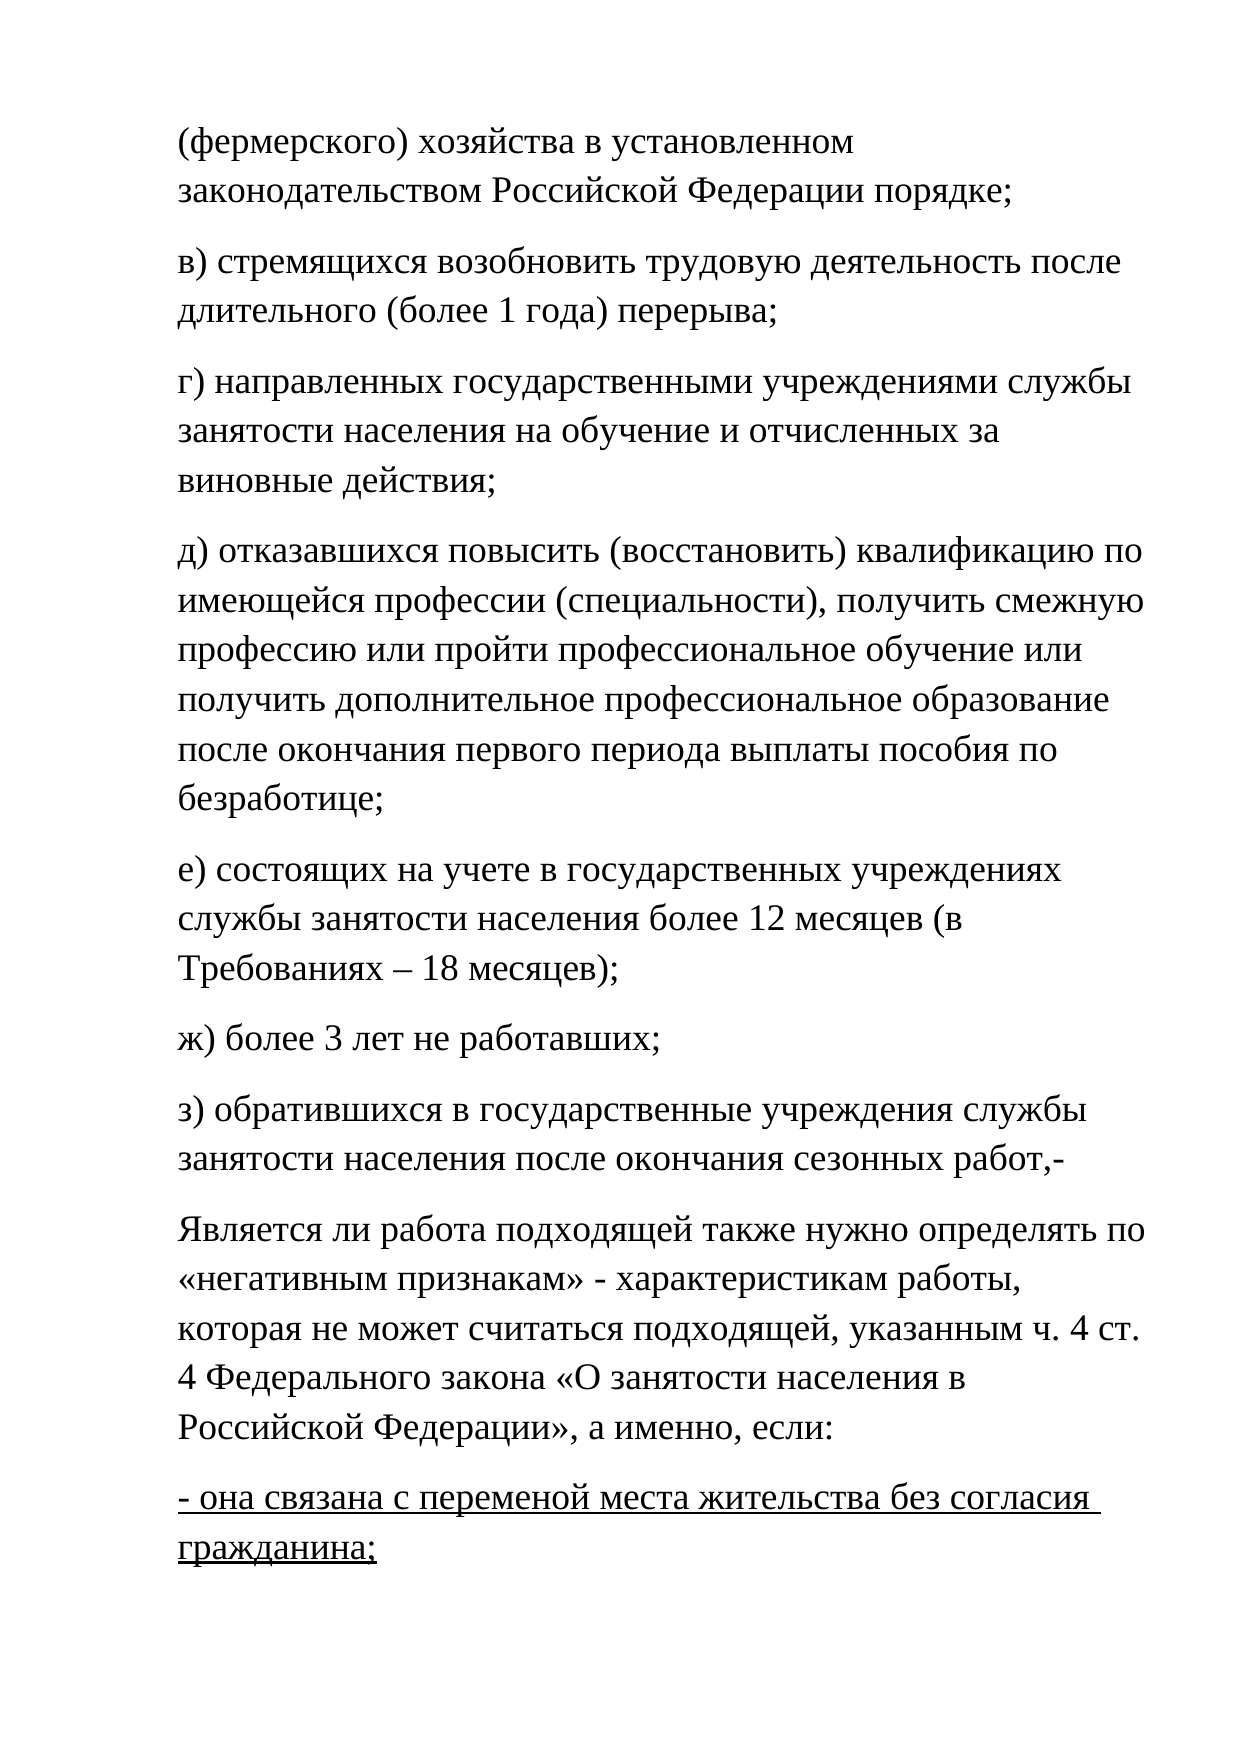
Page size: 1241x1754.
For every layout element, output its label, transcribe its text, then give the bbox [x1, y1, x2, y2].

text Является ли работа подходящей также нужно определять по «негативным признакам» - характеристикам работы, которая не может считаться подходящей, указанным ч. 4 ст. 4 Федерального закона «О занятости населения в Российской Федерации», а именно, если: [177, 1206, 1152, 1447]
text ж) более 3 лет не работавших; [177, 1016, 1152, 1059]
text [177, 118, 1152, 211]
text з) обратившихся в государственные учреждения службы занятости населения после окончания сезонных работ,- [177, 1086, 1152, 1179]
text в) стремящихся возобновить трудовую деятельность после длительного (более 1 года) перерыва; [177, 238, 1152, 331]
text г) направленных государственными учреждениями службы занятости населения на обучение и отчисленных за виновные действия; [177, 358, 1152, 500]
text е) состоящих на учете в государственных учреждениях службы занятости населения более 12 месяцев (в Требованиях – 18 месяцев); [177, 846, 1152, 988]
text - она связана с переменой места жительства без согласия гражданина; [177, 1475, 1152, 1567]
text д) отказавшихся повысить (восстановить) квалификацию по имеющейся профессии (специальности), получить смежную профессию или пройти профессиональное обучение или получить дополнительное профессиональное образование после окончания первого периода выплаты пособия по безработице; [177, 528, 1152, 819]
